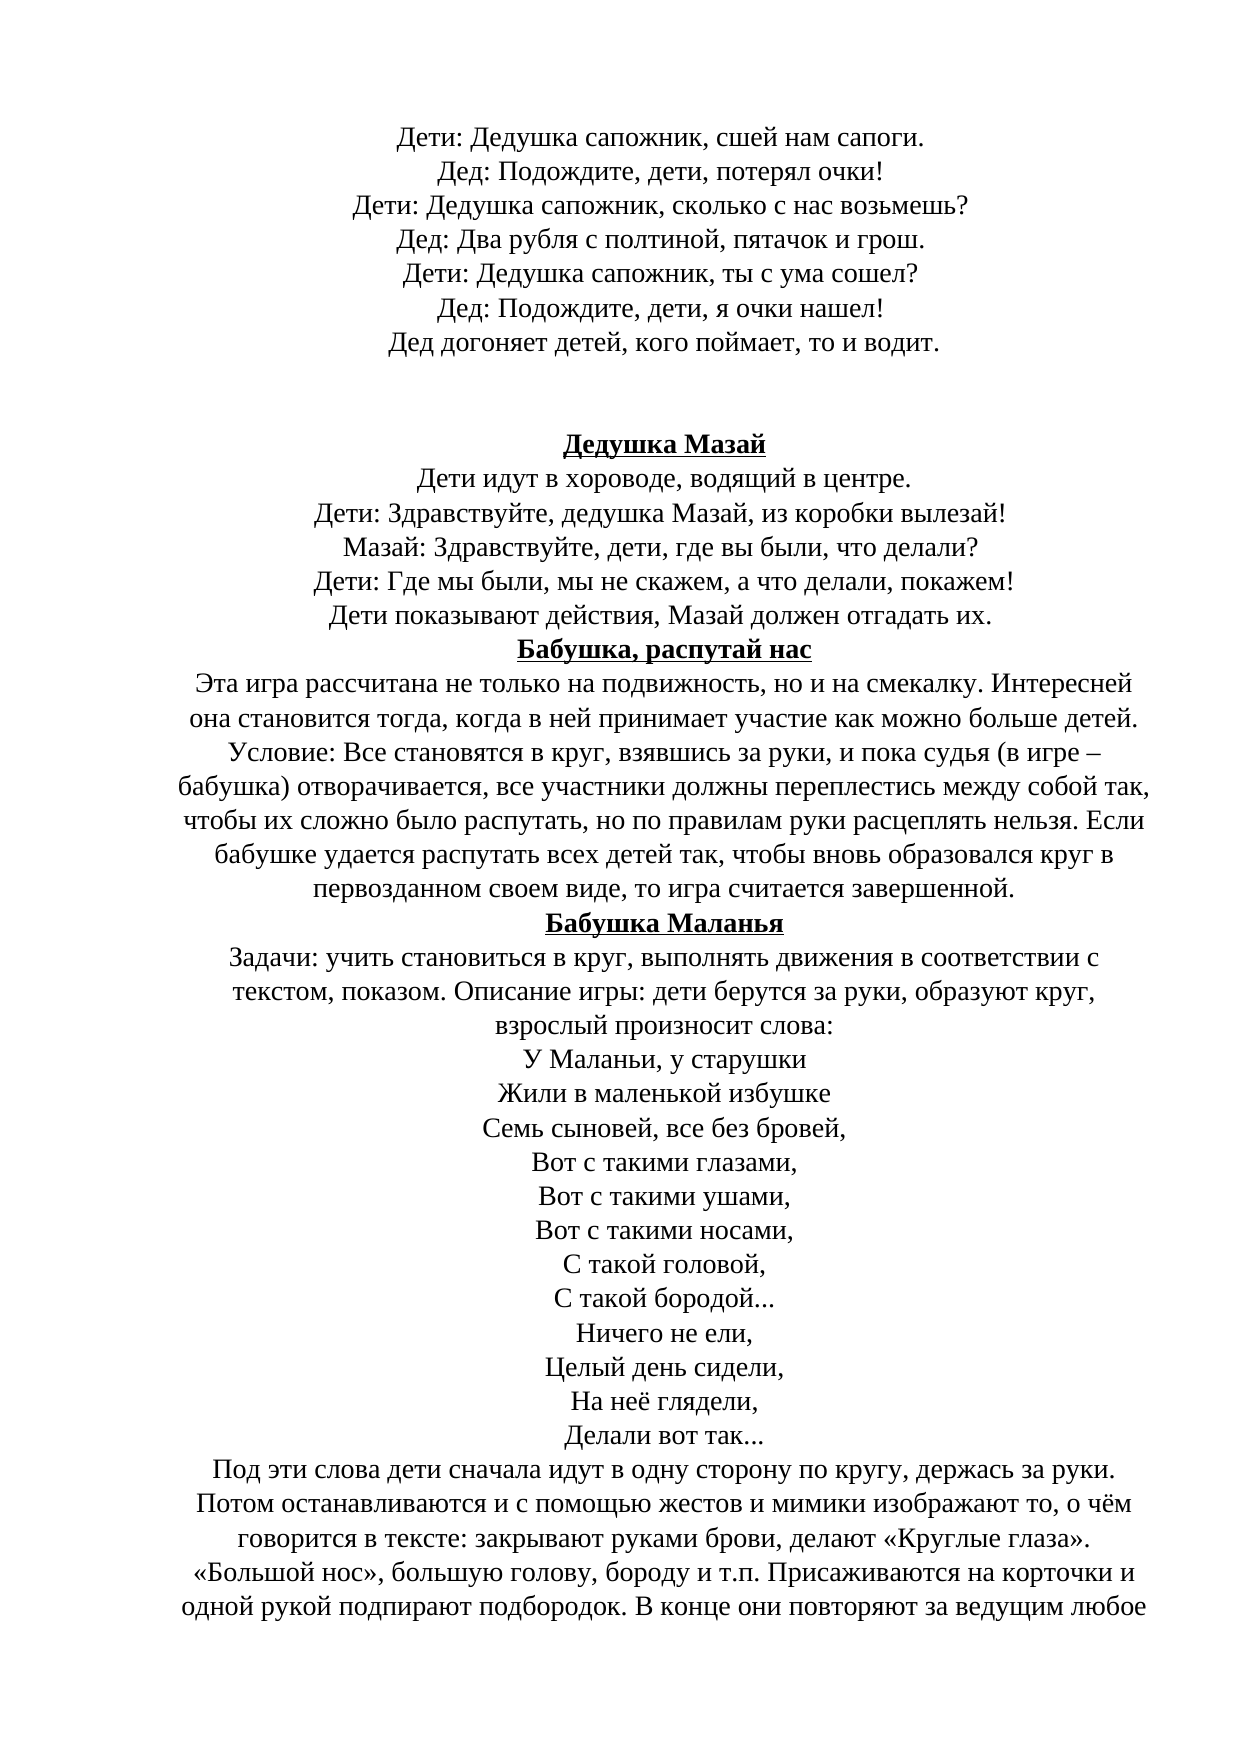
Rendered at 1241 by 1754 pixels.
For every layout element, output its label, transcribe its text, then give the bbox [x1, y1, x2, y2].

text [177, 938, 1152, 1621]
text Бабушка Маланья [177, 904, 1152, 938]
text Бабушка, распутай нас [177, 631, 1152, 665]
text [177, 118, 1152, 357]
text Эта игра рассчитана не только на подвижность, но и на смекалку. Интересней она становится тогда, когда в ней принимает участие как можно больше детей. Условие: Все становятся в круг, взявшись за руки, и пока судья (в игре – бабушка) отворачивается, все участники должны переплестись между собой так, чтобы их сложно было распутать, но по правилам руки расцеплять нельзя. Если бабушке удается распутать всех детей так, чтобы вновь образовался круг в первозданном своем виде, то игра считается завершенной. [177, 665, 1152, 904]
text Дети идут в хороводе, водящий в центре. Дети: Здравствуйте, дедушка Мазай, из коробки вылезай! Мазай: Здравствуйте, дети, где вы были, что делали? Дети: Где мы были, мы не скажем, а что делали, покажем! Дети показывают действия, Мазай должен отгадать их. [177, 460, 1152, 631]
text Дедушка Мазай [177, 426, 1152, 460]
